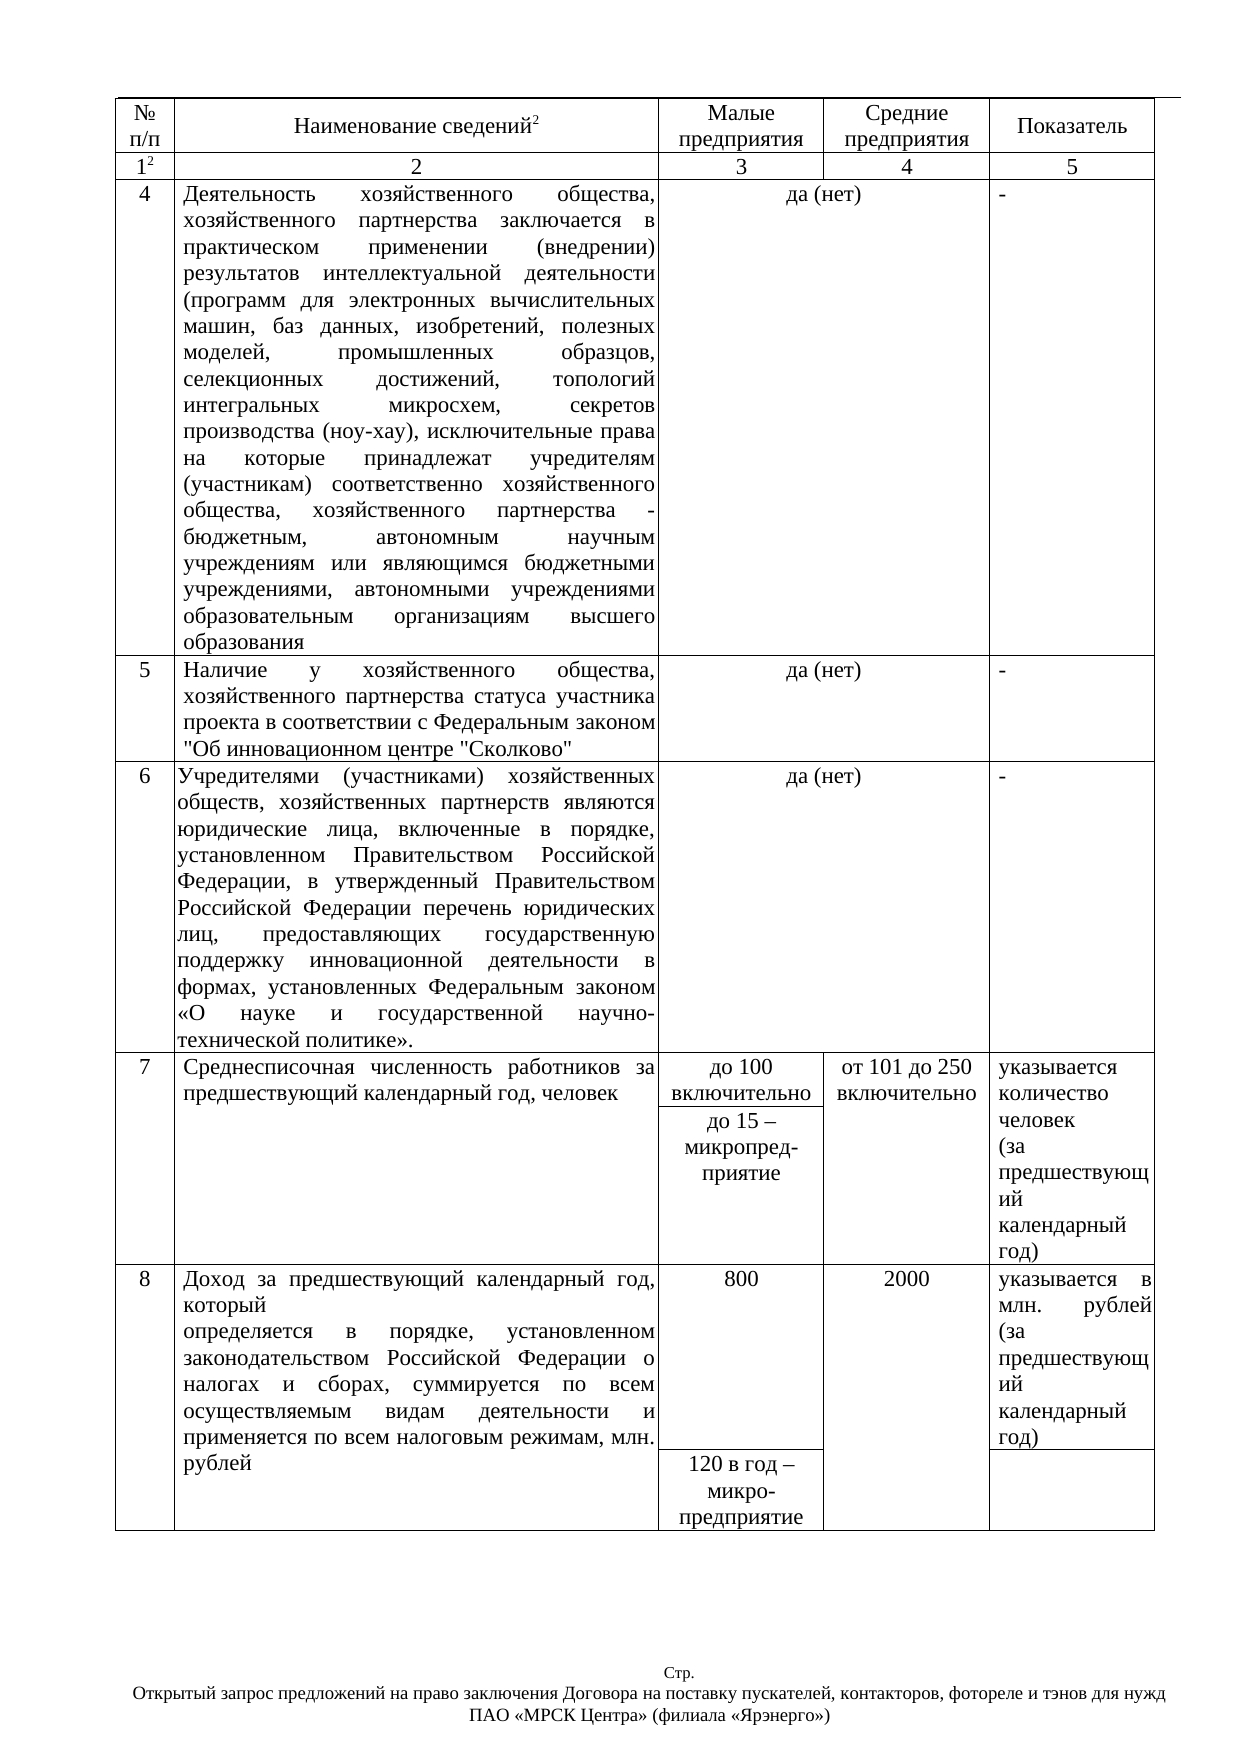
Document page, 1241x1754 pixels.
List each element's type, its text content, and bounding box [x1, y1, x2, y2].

table_cell - [990, 656, 1154, 761]
table_cell 3 [659, 153, 823, 179]
table_cell 7 [116, 1053, 174, 1264]
table_cell да (нет) [659, 656, 989, 761]
table_cell Наличие у хозяйственного общества, хозяйственного партнерства статуса участника проекта в соответствии с Федеральным законом "Об инновационном центре "Сколково" [175, 656, 658, 761]
table_cell 2000 [824, 1265, 989, 1529]
table_cell 120 в год – микропредприятие [659, 1450, 823, 1529]
table_cell 8 [116, 1265, 174, 1529]
table_cell - [990, 180, 1154, 654]
table_cell указывается в млн. рублей (за предшествующий календарный год) [990, 1265, 1154, 1449]
table_cell да (нет) [659, 762, 989, 1052]
table_header № п/п [116, 99, 174, 152]
table_cell Среднесписочная численность работников за предшествующий календарный год, человек [175, 1053, 658, 1264]
table_cell Деятельность хозяйственного общества, хозяйственного партнерства заключается в практическом применении (внедрении) результатов интеллектуальной деятельности (программ для электронных вычислительных машин, баз данных, изобретений, полезных моделей, промышленных образцов, селекционных достижений, топологий интегральных микросхем, секретов производства (ноу-хау), исключительные права на которые принадлежат учредителям (участникам) соответственно хозяйственного общества, хозяйственного партнерства - бюджетным, автономным научным учреждениям или являющимся бюджетными учреждениями, автономными учреждениями образовательным организациям высшего образования [175, 180, 658, 654]
table_header Наименование сведений2 [175, 99, 658, 152]
table_header Малые предприятия [659, 99, 823, 152]
table_cell Доход за предшествующий календарный год, который определяется в порядке, установленном законодательством Российской Федерации о налогах и сборах, суммируется по всем осуществляемым видам деятельности и применяется по всем налоговым режимам, млн. рублей [175, 1265, 658, 1529]
table_cell 5 [116, 656, 174, 761]
table_header Показатель [990, 99, 1154, 152]
table_cell [990, 1450, 1154, 1529]
table_cell - [990, 762, 1154, 1052]
table_cell указывается количество человек (за предшествующий календарный год) [990, 1053, 1154, 1264]
table_cell до 15 – микропредприятие [659, 1107, 823, 1264]
table_cell 5 [990, 153, 1154, 179]
table_cell 12 [116, 153, 174, 179]
table_cell 800 [659, 1265, 823, 1449]
table_cell до 100 включительно [659, 1053, 823, 1106]
table_header Средние предприятия [824, 99, 989, 152]
table_cell от 101 до 250 включительно [824, 1053, 989, 1264]
table_cell 6 [116, 762, 174, 1052]
table_cell Учредителями (участниками) хозяйственных обществ, хозяйственных партнерств являются юридические лица, включенные в порядке, установленном Правительством Российской Федерации, в утвержденный Правительством Российской Федерации перечень юридических лиц, предоставляющих государственную поддержку инновационной деятельности в формах, установленных Федеральным законом «О науке и государственной научно-технической политике». [175, 762, 658, 1052]
table_cell да (нет) [659, 180, 989, 654]
table_cell 4 [116, 180, 174, 654]
table_cell 4 [824, 153, 989, 179]
table_cell 2 [175, 153, 658, 179]
